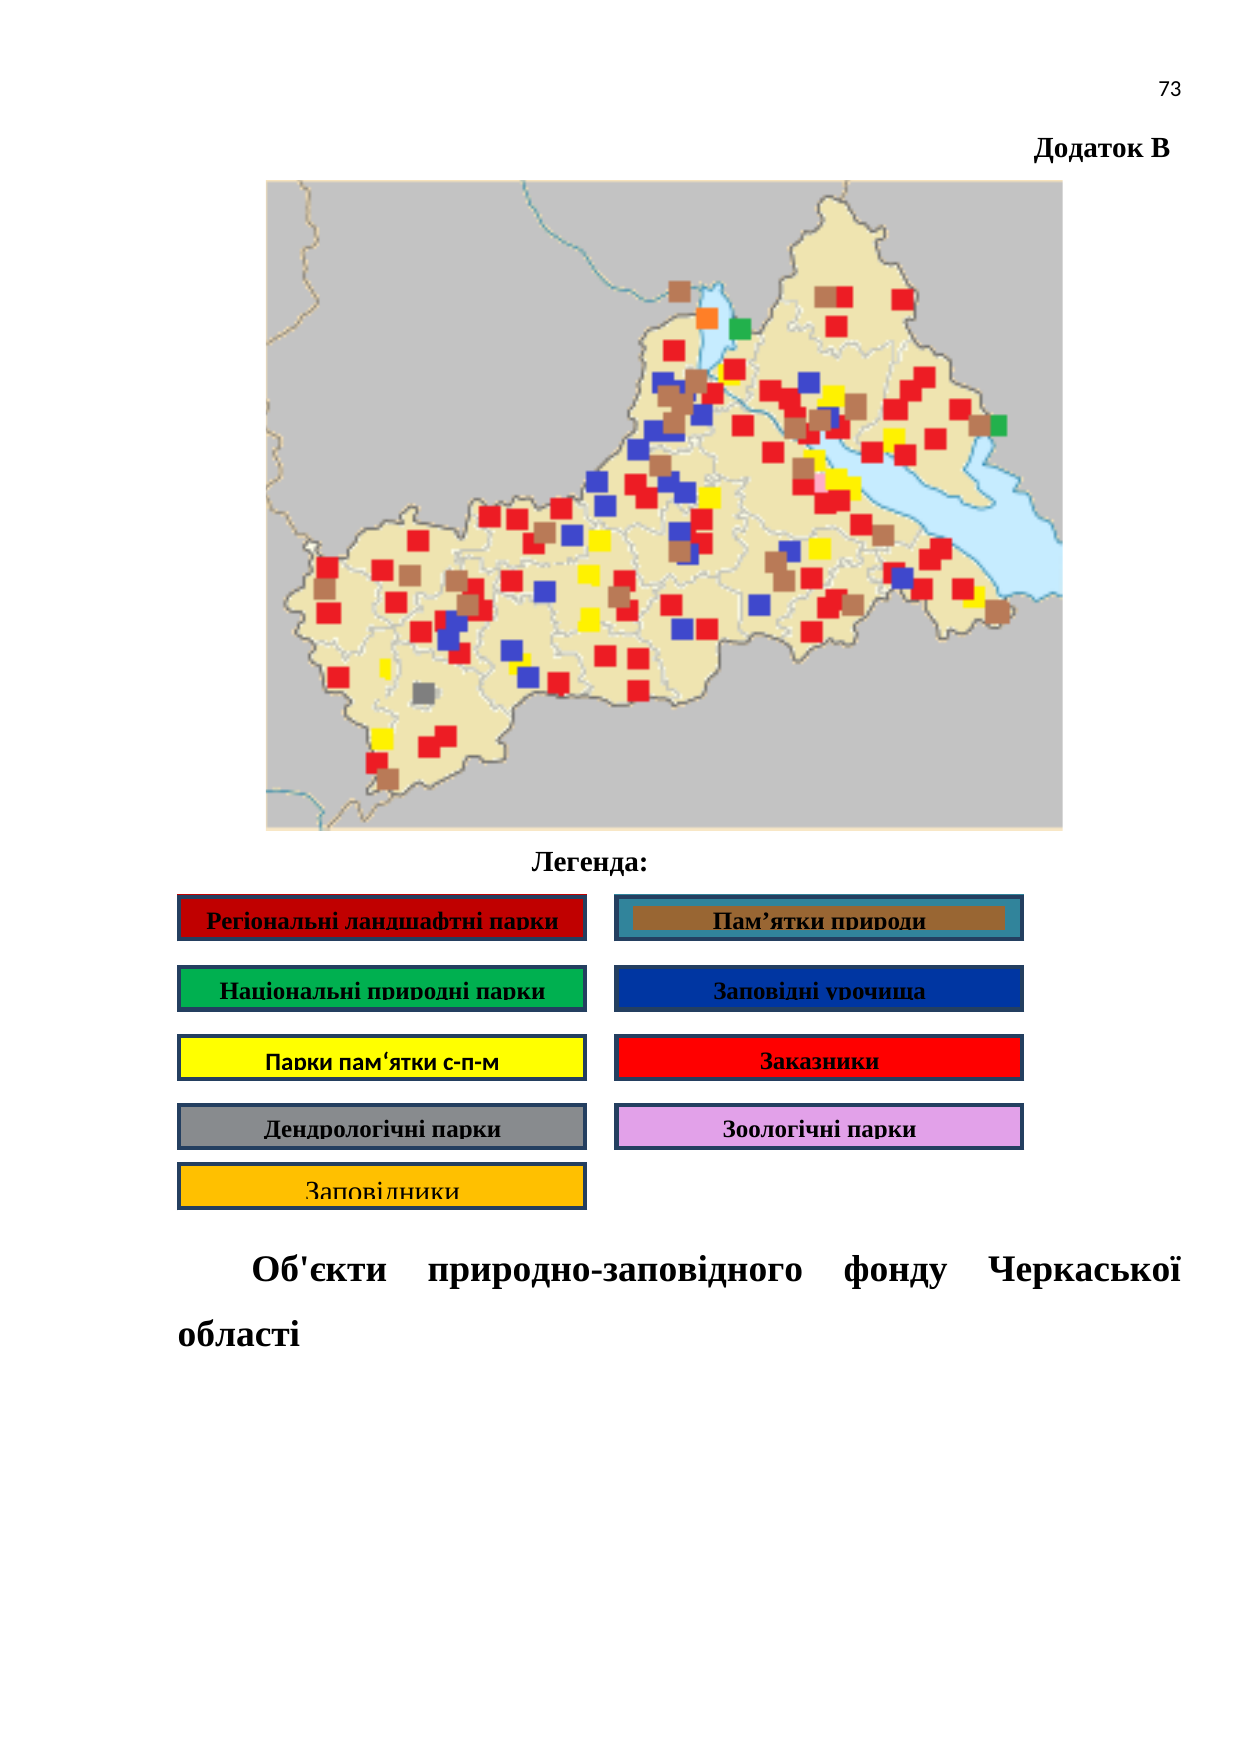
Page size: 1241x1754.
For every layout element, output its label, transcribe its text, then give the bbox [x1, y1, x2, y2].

picture [265, 180, 1063, 831]
text Об'єкти природно-заповідного фонду Черкаської області [177, 1247, 1181, 1354]
text Легенда: [177, 844, 1181, 878]
text Додаток В [177, 130, 1181, 163]
